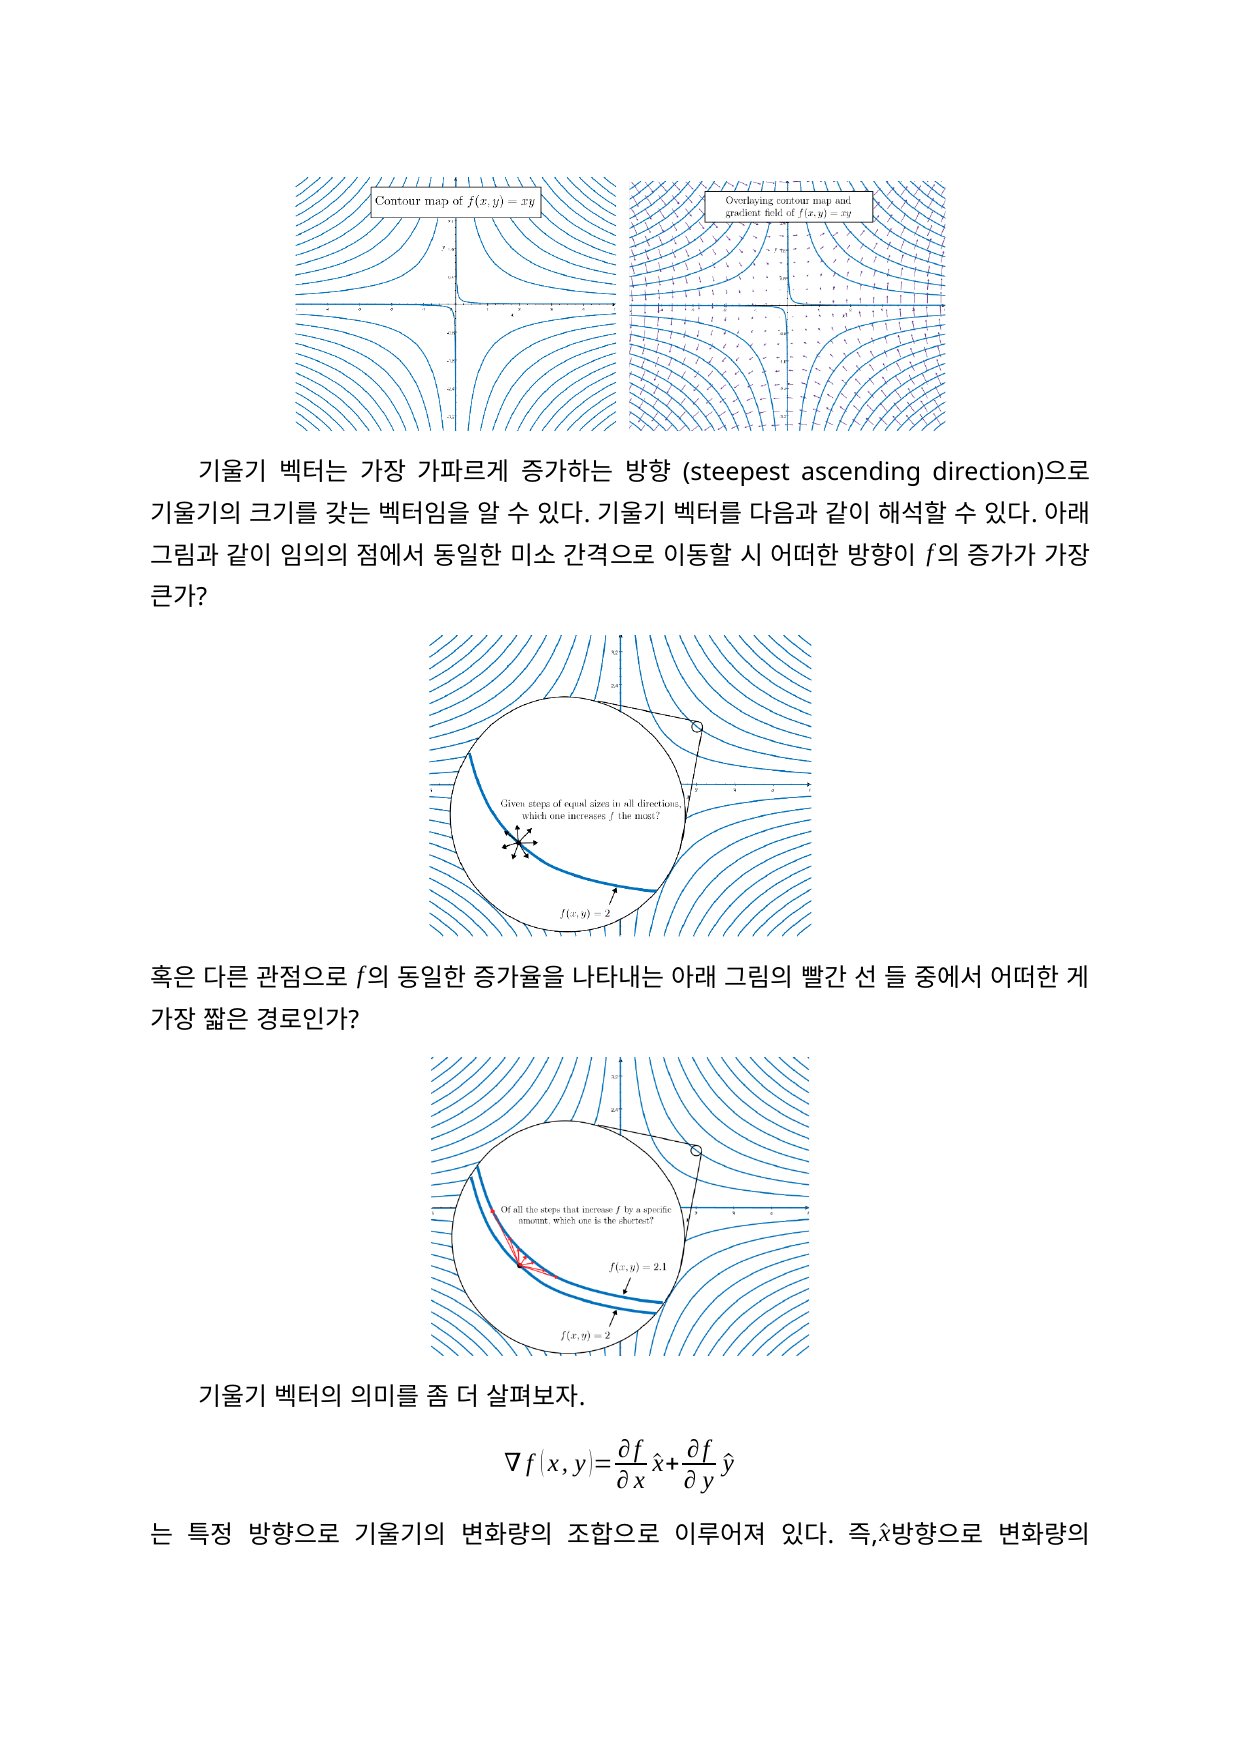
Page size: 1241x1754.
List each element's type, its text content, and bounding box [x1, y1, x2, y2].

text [150, 1515, 1090, 1551]
picture [431, 1057, 810, 1356]
text 기울기 벡터의 의미를 좀 더 살펴보자. [150, 1377, 1090, 1413]
text 혹은 다른 관점으로 의 동일한 증가율을 나타내는 아래 그림의 빨간 선 들 중에서 어떠한 게 가장 짧은 경로인가? [150, 958, 1090, 1036]
picture [428, 635, 812, 937]
picture [294, 177, 617, 431]
text 기울기 벡터는 가장 가파르게 증가하는 방향 (steepest ascending direction)으로 기울기의 크기를 갖는 벡터임을 알 수 있다. 기울기 벡터를 다음과 같이 해석할 수 있다. 아래 그림과 같이 임의의 점에서 동일한 미소 간격으로 이동할 시 어떠한 방향이 의 증가가 가장 큰가? [150, 452, 1090, 613]
picture [629, 181, 946, 431]
